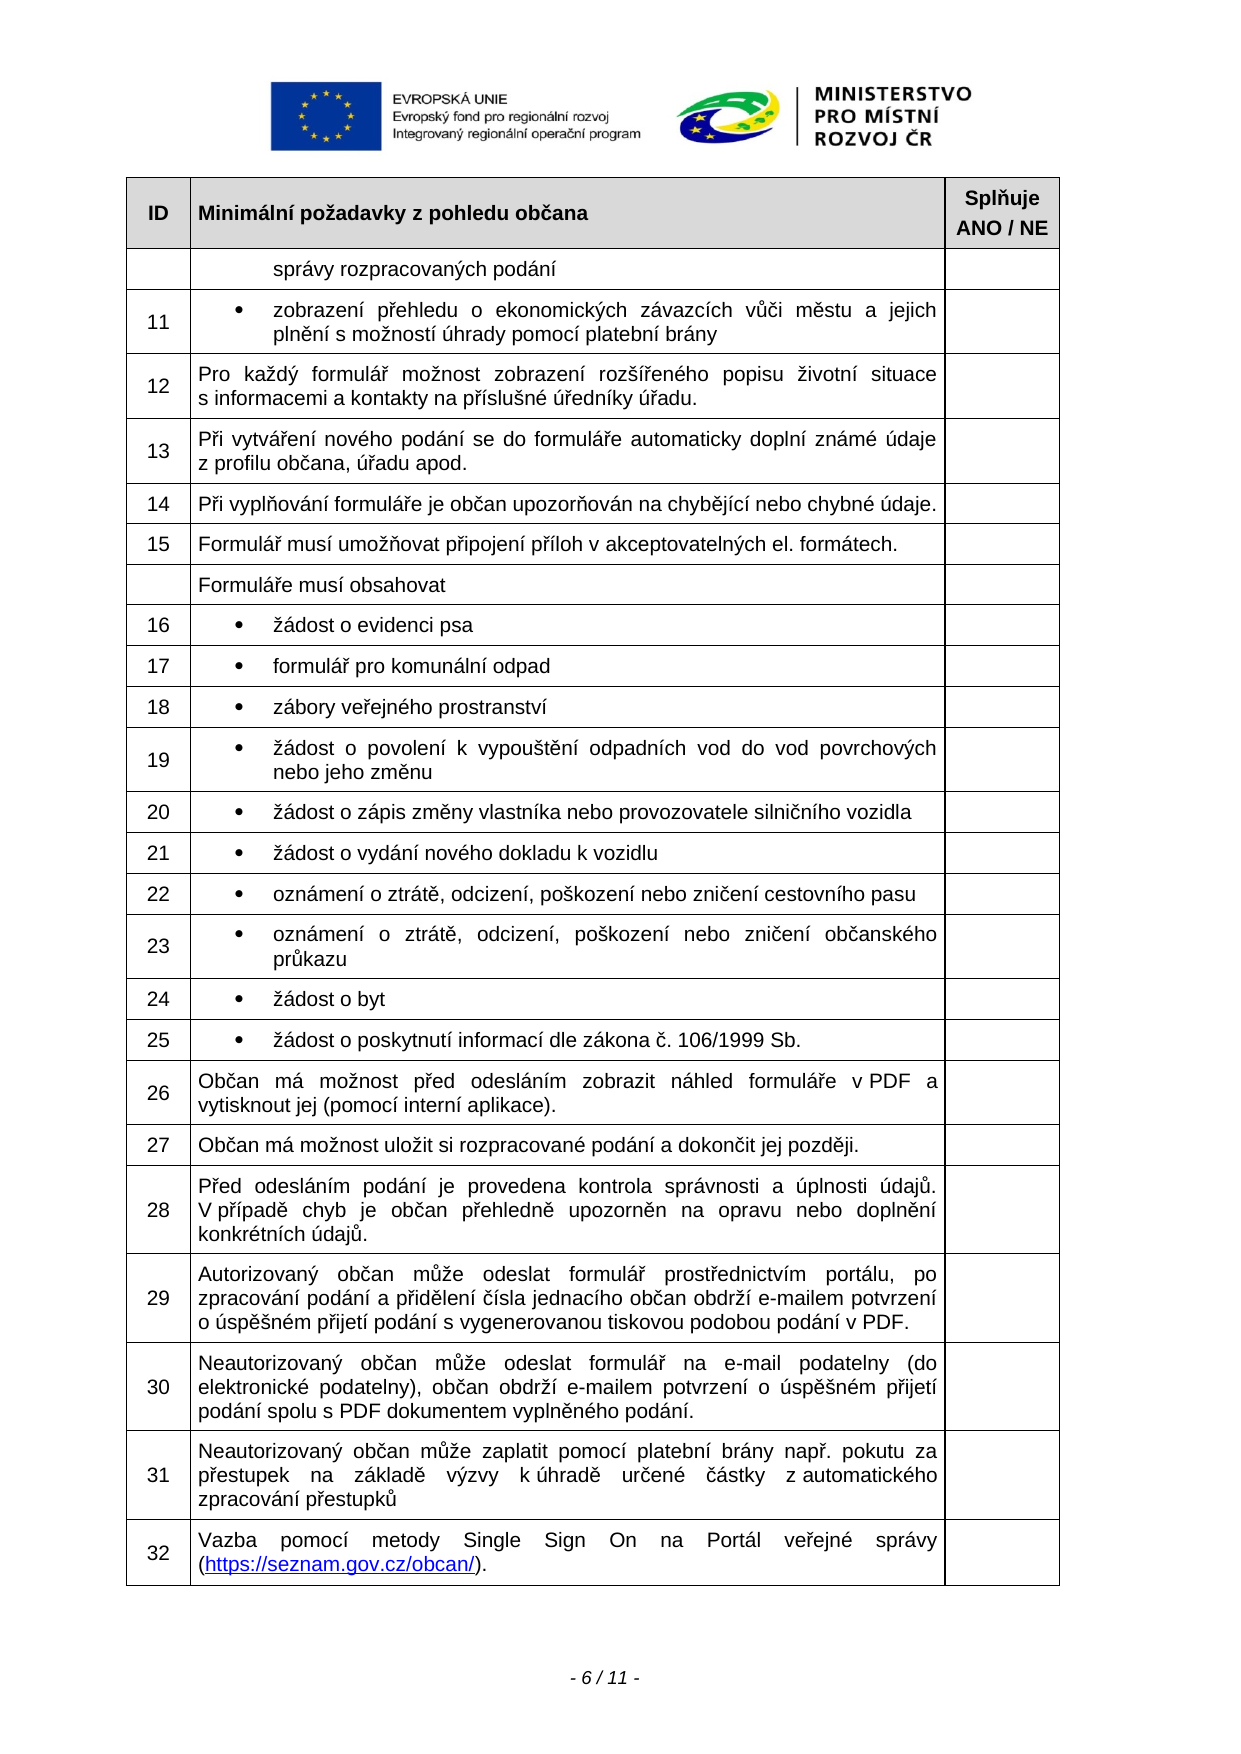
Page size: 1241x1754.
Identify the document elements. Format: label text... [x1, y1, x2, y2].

table_cell Neautorizovaný občan může odeslat formulář na e-mail podatelny (do elektronické podatelny), občan obdrží e-mailem potvrzení o úspěšném přijetí podání spolu s PDF dokumentem vyplněného podání. [191, 1343, 944, 1430]
table_cell žádost o poskytnutí informací dle zákona č. 106/1999 Sb. [191, 1020, 944, 1059]
table_cell [946, 1020, 1059, 1059]
table_cell [946, 605, 1059, 645]
table_header ID [127, 178, 190, 248]
table_cell žádost o povolení k vypouštění odpadních vod do vod povrchových nebo jeho změnu [191, 728, 944, 791]
table_cell 15 [127, 524, 190, 564]
table_cell Před odesláním podání je provedena kontrola správnosti a úplnosti údajů. V případě chyb je občan přehledně upozorněn na opravu nebo doplnění konkrétních údajů. [191, 1166, 944, 1253]
table_cell 29 [127, 1254, 190, 1342]
table_cell Při vytváření nového podání se do formuláře automaticky doplní známé údaje z profilu občana, úřadu apod. [191, 419, 944, 482]
table_cell Při vyplňování formuláře je občan upozorňován na chybějící nebo chybné údaje. [191, 484, 944, 523]
table_cell Autorizovaný občan může odeslat formulář prostřednictvím portálu, po zpracování podání a přidělení čísla jednacího občan obdrží e-mailem potvrzení o úspěšném přijetí podání s vygenerovanou tiskovou podobou podání v PDF. [191, 1254, 944, 1342]
table_cell 18 [127, 687, 190, 727]
table_cell Občan má možnost uložit si rozpracované podání a dokončit jej později. [191, 1125, 944, 1165]
table_cell 26 [127, 1061, 190, 1124]
table_cell [946, 728, 1059, 791]
table_cell Formulář musí umožňovat připojení příloh v akceptovatelných el. formátech. [191, 524, 944, 564]
table_cell formulář pro komunální odpad [191, 646, 944, 686]
table_cell [946, 565, 1059, 604]
table_cell 12 [127, 354, 190, 418]
table_cell [946, 833, 1059, 873]
table_cell [946, 524, 1059, 564]
table_cell zábory veřejného prostranství [191, 687, 944, 727]
table_cell Vazba pomocí metody Single Sign On na Portál veřejné správy (https://seznam.gov.cz/obcan/). [191, 1520, 944, 1584]
table_cell Pro každý formulář možnost zobrazení rozšířeného popisu životní situace s informacemi a kontakty na příslušné úředníky úřadu. [191, 354, 944, 418]
table_cell [946, 646, 1059, 686]
table_cell Formuláře musí obsahovat [191, 565, 944, 604]
table_cell [946, 249, 1059, 289]
table_cell [946, 1343, 1059, 1430]
table_cell Občan má možnost před odesláním zobrazit náhled formuláře v PDF a vytisknout jej (pomocí interní aplikace). [191, 1061, 944, 1124]
table_cell [946, 915, 1059, 978]
table_cell oznámení o ztrátě, odcizení, poškození nebo zničení občanského průkazu [191, 915, 944, 978]
table_cell žádost o evidenci psa [191, 605, 944, 645]
table_cell 30 [127, 1343, 190, 1430]
table_cell 28 [127, 1166, 190, 1253]
table_cell 17 [127, 646, 190, 686]
table_cell 19 [127, 728, 190, 791]
table_cell [946, 1520, 1059, 1584]
table_cell 32 [127, 1520, 190, 1584]
table_cell 16 [127, 605, 190, 645]
table_cell [946, 1166, 1059, 1253]
table_cell oznámení o ztrátě, odcizení, poškození nebo zničení cestovního pasu [191, 874, 944, 913]
table_cell žádost o zápis změny vlastníka nebo provozovatele silničního vozidla [191, 792, 944, 832]
table_cell 20 [127, 792, 190, 832]
table_cell 27 [127, 1125, 190, 1165]
table_cell [946, 1125, 1059, 1165]
table_cell [127, 565, 190, 604]
table_cell 13 [127, 419, 190, 482]
table_cell 22 [127, 874, 190, 913]
table_cell 31 [127, 1431, 190, 1519]
table_cell 21 [127, 833, 190, 873]
table_cell zobrazení přehledu o ekonomických závazcích vůči městu a jejich plnění s možností úhrady pomocí platební brány [191, 290, 944, 353]
table_cell [946, 1061, 1059, 1124]
table_cell [946, 1254, 1059, 1342]
table_cell [946, 874, 1059, 913]
table_cell [946, 419, 1059, 482]
table_cell 11 [127, 290, 190, 353]
table_cell [946, 792, 1059, 832]
table_cell 25 [127, 1020, 190, 1059]
table_cell 23 [127, 915, 190, 978]
table_header Minimální požadavky z pohledu občana [191, 178, 944, 248]
table_cell [946, 290, 1059, 353]
table_cell 24 [127, 979, 190, 1019]
picture [246, 58, 994, 173]
table_cell 10 [127, 249, 190, 289]
table_cell žádost o byt [191, 979, 944, 1019]
table_cell evidence rozpracovaných podání s možností následného dokončení a správy rozpracovaných podání [191, 249, 944, 289]
table_cell žádost o vydání nového dokladu k vozidlu [191, 833, 944, 873]
table_cell [946, 354, 1059, 418]
table_cell [946, 687, 1059, 727]
table_cell [946, 1431, 1059, 1519]
table_cell Neautorizovaný občan může zaplatit pomocí platební brány např. pokutu za přestupek na základě výzvy k úhradě určené částky z automatického zpracování přestupků [191, 1431, 944, 1519]
table_cell 14 [127, 484, 190, 523]
table_cell [946, 484, 1059, 523]
table_header Splňuje ANO / NE [946, 178, 1059, 248]
table_cell [946, 979, 1059, 1019]
